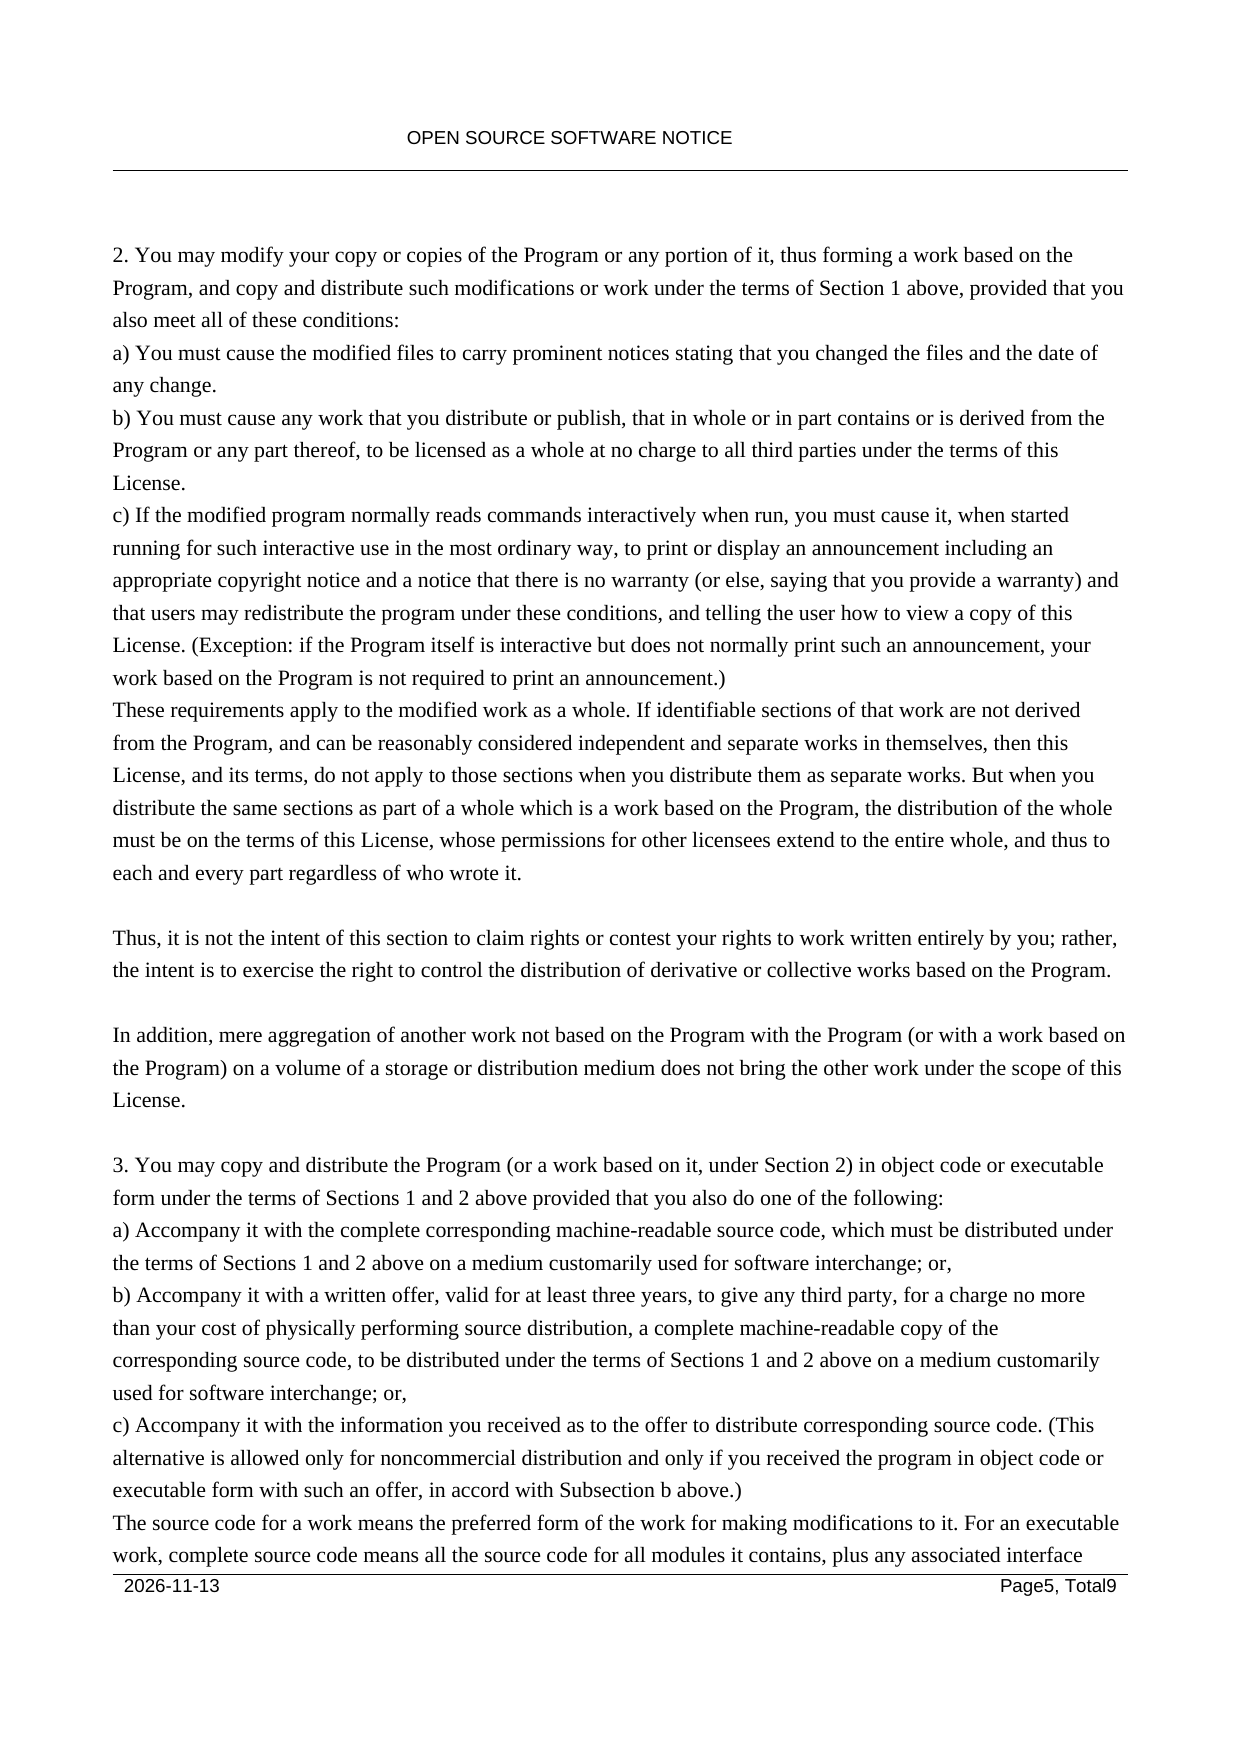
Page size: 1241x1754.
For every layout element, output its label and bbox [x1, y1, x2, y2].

text [112, 206, 1128, 1571]
